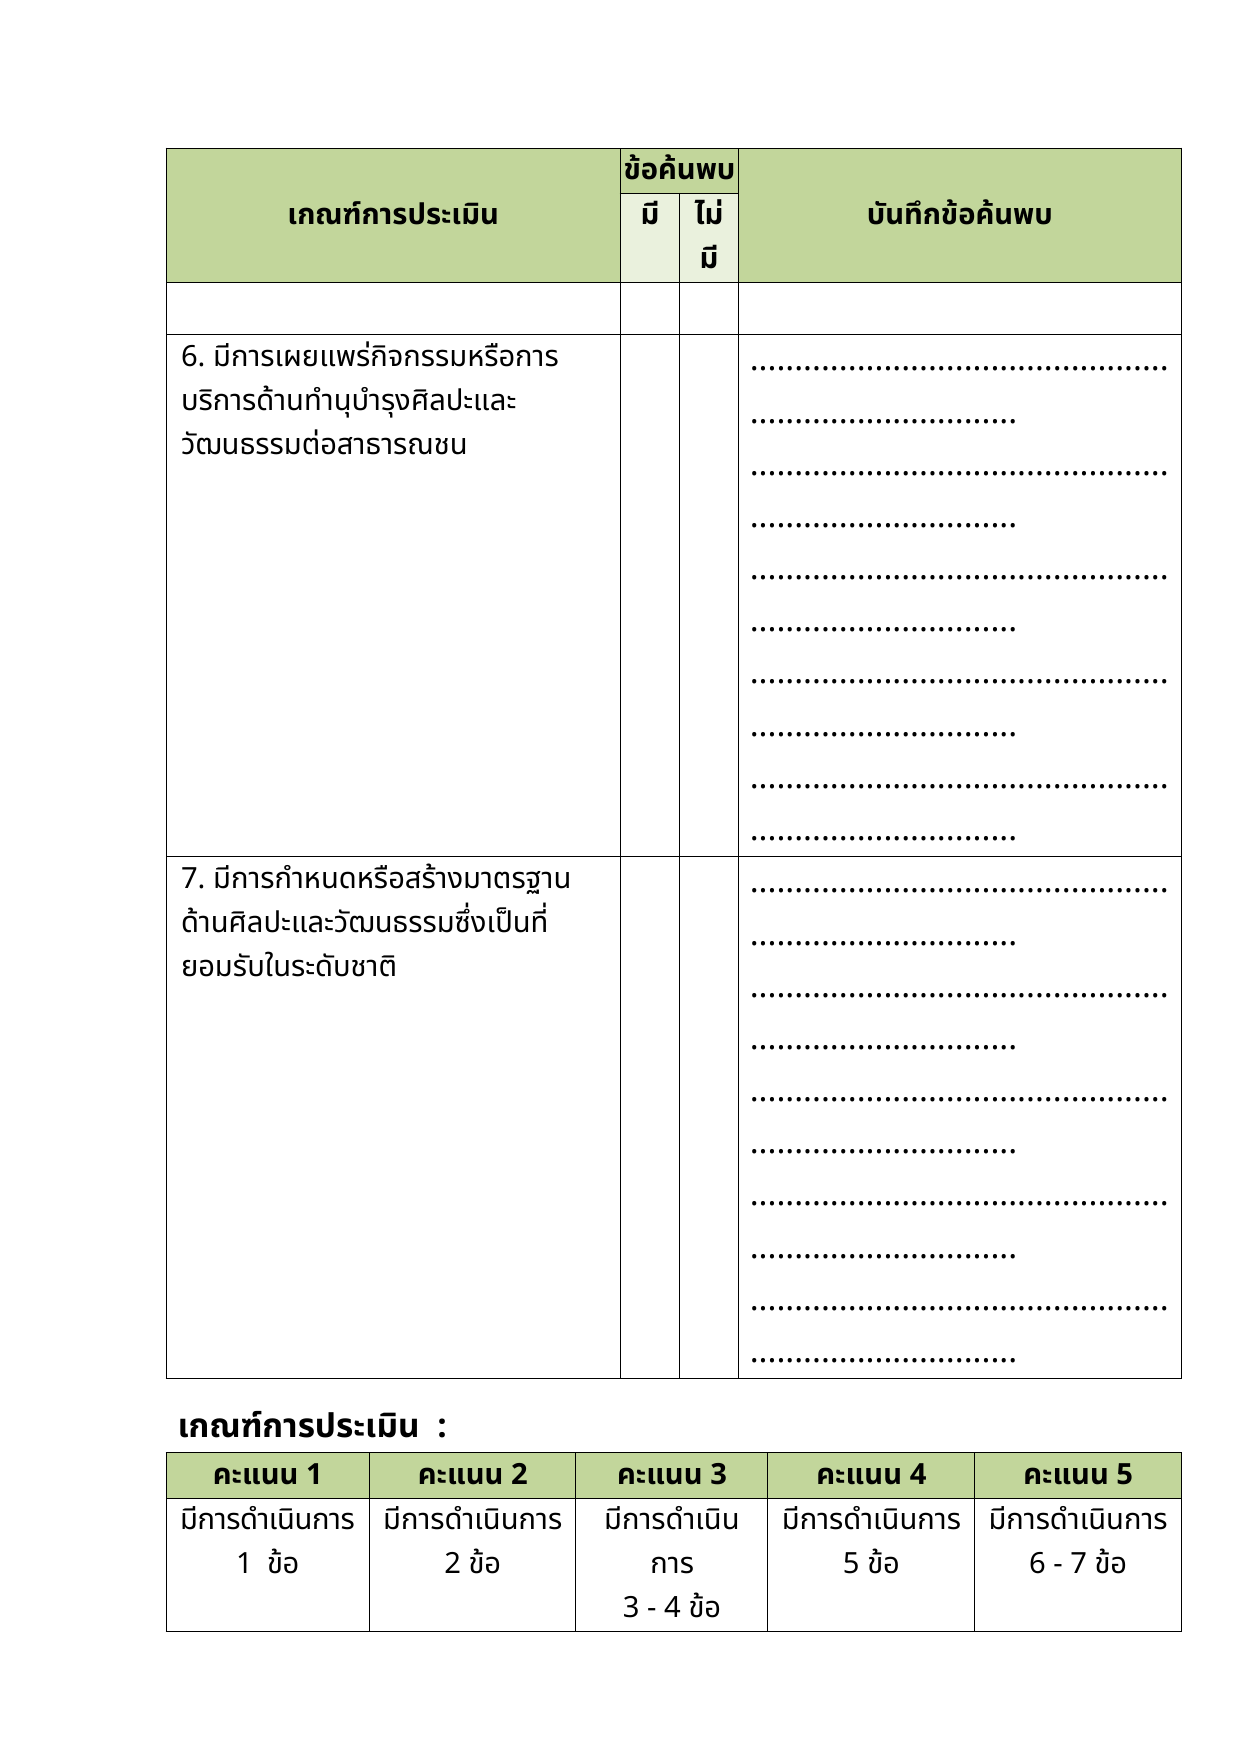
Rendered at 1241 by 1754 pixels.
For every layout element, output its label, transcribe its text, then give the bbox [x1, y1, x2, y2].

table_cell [739, 283, 1181, 334]
table_cell [621, 283, 679, 334]
table_cell 6. มีการเผยแพร่กิจกรรมหรือการบริการด้านทำนุบำรุงศิลปะและวัฒนธรรมต่อสาธารณชน [167, 335, 620, 856]
table_header คะแนน 4 [768, 1453, 974, 1498]
table_cell ไม่มี [680, 194, 738, 282]
table_cell มี [621, 194, 679, 282]
table_header เกณฑ์การประเมิน [167, 149, 620, 282]
table_cell [621, 857, 679, 1378]
table_cell [680, 283, 738, 334]
table_cell [680, 335, 738, 856]
table_cell [621, 335, 679, 856]
table_header บันทึกข้อค้นพบ [739, 149, 1181, 282]
table_cell มีการดำเนินการ 5 ข้อ [768, 1499, 974, 1631]
table_cell มีการดำเนินการ 3 - 4 ข้อ [576, 1499, 767, 1631]
table_cell มีการดำเนินการ 6 - 7 ข้อ [975, 1499, 1181, 1631]
text เกณฑ์การประเมิน : [177, 1402, 1122, 1452]
table_header ข้อค้นพบ [621, 149, 738, 193]
table_cell มีการดำเนินการ 1 ข้อ [167, 1499, 369, 1631]
table_header คะแนน 3 [576, 1453, 767, 1498]
table_header คะแนน 1 [167, 1453, 369, 1498]
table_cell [167, 283, 620, 334]
table_cell [680, 857, 738, 1378]
table_header คะแนน 5 [975, 1453, 1181, 1498]
table_cell มีการดำเนินการ 2 ข้อ [370, 1499, 575, 1631]
table_cell 7. มีการกำหนดหรือสร้างมาตรฐานด้านศิลปะและวัฒนธรรมซึ่งเป็นที่ยอมรับในระดับชาติ [167, 857, 620, 1378]
table_header คะแนน 2 [370, 1453, 575, 1498]
